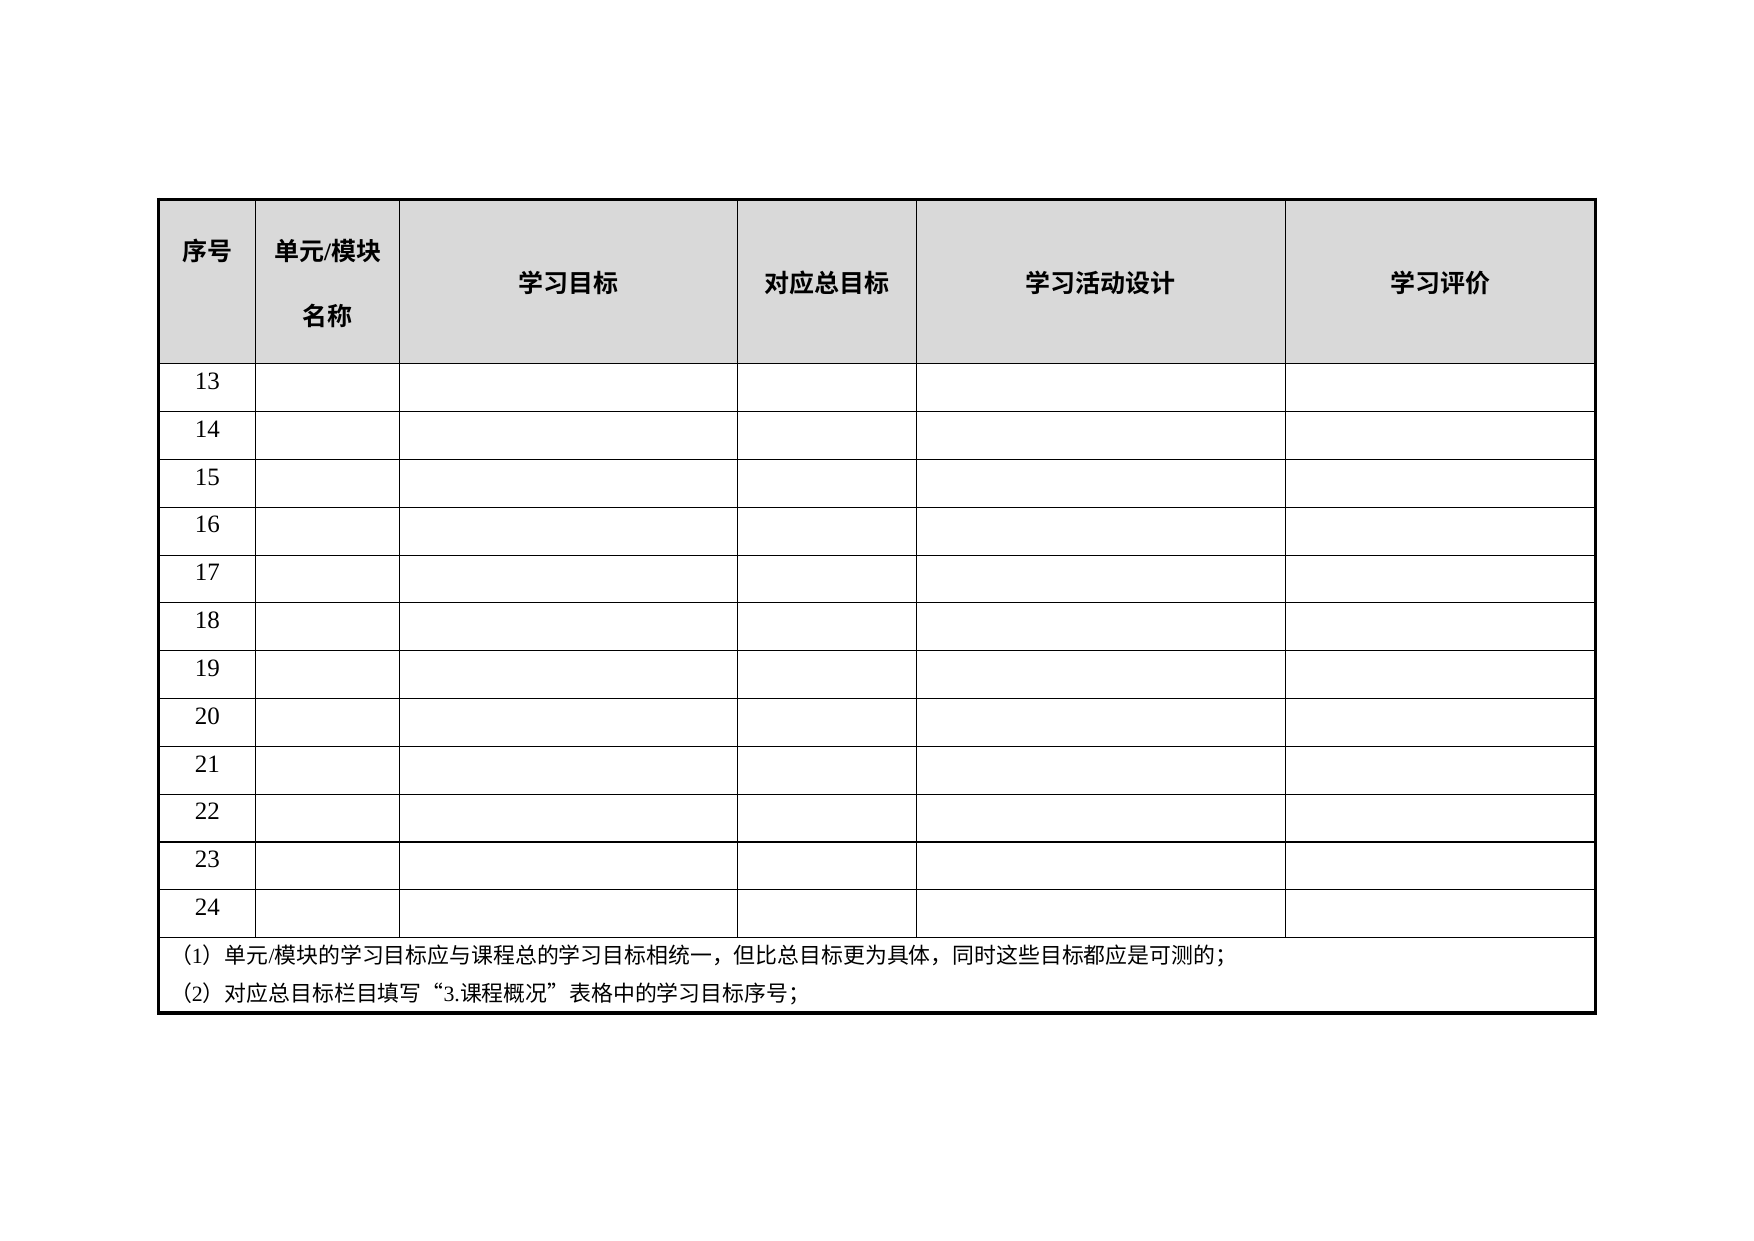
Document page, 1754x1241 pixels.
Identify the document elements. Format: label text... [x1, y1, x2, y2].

table_cell [1286, 890, 1594, 937]
table_cell 24 [160, 890, 255, 937]
table_cell 19 [160, 651, 255, 698]
table_cell [738, 795, 916, 841]
table_cell 17 [160, 556, 255, 602]
table_cell [256, 795, 399, 841]
table_cell [917, 603, 1285, 650]
table_cell [1286, 556, 1594, 602]
table_cell [256, 699, 399, 746]
table_cell [400, 890, 737, 937]
table_cell [917, 556, 1285, 602]
table_cell [400, 603, 737, 650]
table_cell [400, 747, 737, 793]
table_cell [917, 699, 1285, 746]
table_cell [1286, 364, 1594, 411]
table_cell [400, 843, 737, 889]
table_cell 20 [160, 699, 255, 746]
table_header 学习目标 [400, 201, 737, 363]
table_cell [160, 938, 1594, 1011]
table_cell [738, 747, 916, 793]
table_cell [1286, 843, 1594, 889]
table_cell [1286, 699, 1594, 746]
table_cell [1286, 508, 1594, 554]
table_cell [1286, 651, 1594, 698]
table_cell [738, 556, 916, 602]
table_cell [256, 843, 399, 889]
table_cell [917, 508, 1285, 554]
table_cell [917, 412, 1285, 459]
table_cell [400, 460, 737, 507]
table_cell [738, 364, 916, 411]
table_cell [1286, 795, 1594, 841]
table_cell [738, 699, 916, 746]
table_cell [256, 747, 399, 793]
table_cell [256, 508, 399, 554]
table_cell [256, 603, 399, 650]
table_cell [400, 364, 737, 411]
table_cell 13 [160, 364, 255, 411]
table_cell [1286, 460, 1594, 507]
table_cell [738, 603, 916, 650]
table_cell [738, 412, 916, 459]
table_header 单元/模块名称 [256, 201, 399, 363]
table_cell [400, 795, 737, 841]
table_cell 15 [160, 460, 255, 507]
table_cell [917, 460, 1285, 507]
table_cell [1286, 603, 1594, 650]
table_header 对应总目标 [738, 201, 916, 363]
table_cell [917, 747, 1285, 793]
table_header 序号 [160, 201, 255, 363]
table_cell [738, 843, 916, 889]
table_cell [400, 556, 737, 602]
table_cell [256, 556, 399, 602]
table_cell 14 [160, 412, 255, 459]
table_cell [400, 412, 737, 459]
table_cell [256, 460, 399, 507]
table_cell 22 [160, 795, 255, 841]
table_cell [1286, 412, 1594, 459]
table_cell [917, 890, 1285, 937]
table_cell [256, 890, 399, 937]
table_cell 18 [160, 603, 255, 650]
table_cell [917, 364, 1285, 411]
table_cell [738, 651, 916, 698]
table_cell [738, 890, 916, 937]
table_cell [917, 843, 1285, 889]
table_cell 16 [160, 508, 255, 554]
table_cell [256, 651, 399, 698]
table_cell [738, 508, 916, 554]
table_cell [738, 460, 916, 507]
table_header 学习评价 [1286, 201, 1594, 363]
table_cell [400, 699, 737, 746]
table_cell [400, 651, 737, 698]
table_cell 23 [160, 843, 255, 889]
table_cell [1286, 747, 1594, 793]
table_cell [917, 795, 1285, 841]
table_cell [256, 364, 399, 411]
table_cell [400, 508, 737, 554]
table_cell 21 [160, 747, 255, 793]
table_cell [917, 651, 1285, 698]
table_header 学习活动设计 [917, 201, 1285, 363]
table_cell [256, 412, 399, 459]
